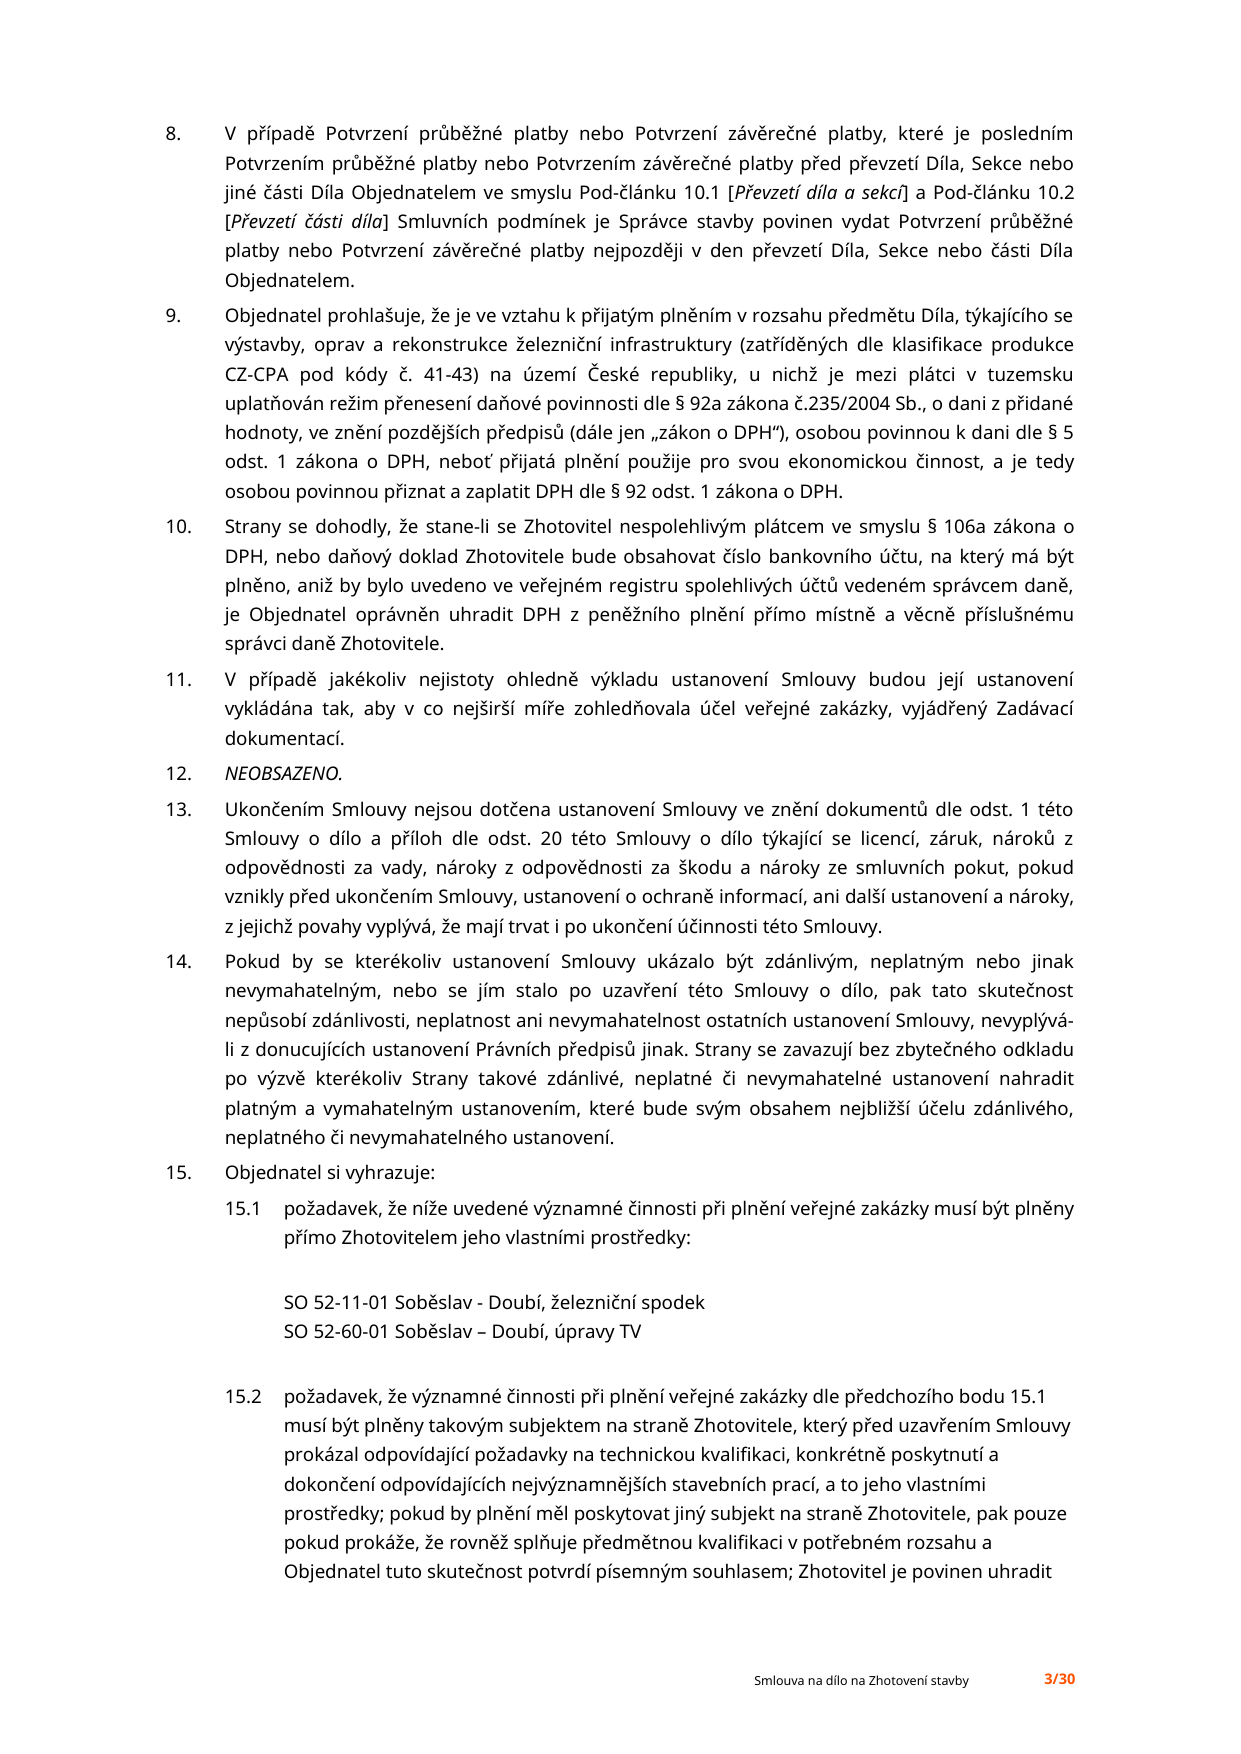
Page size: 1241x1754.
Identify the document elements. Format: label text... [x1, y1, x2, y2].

list Strany se dohodly, že stane-li se Zhotovitel nespolehlivým plátcem ve smyslu § 106a zákona o DPH, nebo daňový doklad Zhotovitele bude obsahovat číslo bankovního účtu, na který má být plněno, aniž by bylo uvedeno ve veřejném registru spolehlivých účtů vedeném správcem daně, je Objednatel oprávněn uhradit DPH z peněžního plnění přímo místně a věcně příslušnému správci daně Zhotovitele. [165, 514, 1075, 656]
list Ukončením Smlouvy nejsou dotčena ustanovení Smlouvy ve znění dokumentů dle odst. 1 této Smlouvy o dílo a příloh dle odst. 20 této Smlouvy o dílo týkající se licencí, záruk, nároků z odpovědnosti za vady, nároky z odpovědnosti za škodu a nároky ze smluvních pokut, pokud vznikly před ukončením Smlouvy, ustanovení o ochraně informací, ani další ustanovení a nároky, z jejichž povahy vyplývá, že mají trvat i po ukončení účinnosti této Smlouvy. [165, 796, 1075, 938]
list NEOBSAZENO. [165, 760, 1075, 786]
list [224, 1383, 1075, 1584]
list V případě jakékoliv nejistoty ohledně výkladu ustanovení Smlouvy budou její ustanovení vykládána tak, aby v co nejširší míře zohledňovala účel veřejné zakázky, vyjádřený Zadávací dokumentací. [165, 666, 1075, 750]
list Objednatel si vyhrazuje: [165, 1159, 1075, 1185]
list V případě Potvrzení průběžné platby nebo Potvrzení závěrečné platby, které je posledním Potvrzením průběžné platby nebo Potvrzením závěrečné platby před převzetí Díla, Sekce nebo jiné části Díla Objednatelem ve smyslu Pod-článku 10.1 [Převzetí díla a sekcí] a Pod-článku 10.2 [Převzetí části díla] Smluvních podmínek je Správce stavby povinen vydat Potvrzení průběžné platby nebo Potvrzení závěrečné platby nejpozději v den převzetí Díla, Sekce nebo části Díla Objednatelem. [165, 121, 1075, 292]
list SO 52-60-01 Soběslav – Doubí, úpravy TV [283, 1318, 1075, 1344]
list Pokud by se kterékoliv ustanovení Smlouvy ukázalo být zdánlivým, neplatným nebo jinak nevymahatelným, nebo se jím stalo po uzavření této Smlouvy o dílo, pak tato skutečnost nepůsobí zdánlivosti, neplatnost ani nevymahatelnost ostatních ustanovení Smlouvy, nevyplývá-li z donucujících ustanovení Právních předpisů jinak. Strany se zavazují bez zbytečného odkladu po výzvě kterékoliv Strany takové zdánlivé, neplatné či nevymahatelné ustanovení nahradit platným a vymahatelným ustanovením, které bude svým obsahem nejbližší účelu zdánlivého, neplatného či nevymahatelného ustanovení. [165, 948, 1075, 1149]
list Objednatel prohlašuje, že je ve vztahu k přijatým plněním v rozsahu předmětu Díla, týkajícího se výstavby, oprav a rekonstrukce železniční infrastruktury (zatříděných dle klasifikace produkce CZ-CPA pod kódy č. 41-43) na území České republiky, u nichž je mezi plátci v tuzemsku uplatňován režim přenesení daňové povinnosti dle § 92a zákona č.235/2004 Sb., o dani z přidané hodnoty, ve znění pozdějších předpisů (dále jen „zákon o DPH“), osobou povinnou k dani dle § 5 odst. 1 zákona o DPH, neboť přijatá plnění použije pro svou ekonomickou činnost, a je tedy osobou povinnou přiznat a zaplatit DPH dle § 92 odst. 1 zákona o DPH. [165, 302, 1075, 504]
list SO 52-11-01 Soběslav - Doubí, železniční spodek [283, 1289, 1075, 1315]
list požadavek, že níže uvedené významné činnosti při plnění veřejné zakázky musí být plněny přímo Zhotovitelem jeho vlastními prostředky: [224, 1195, 1075, 1250]
